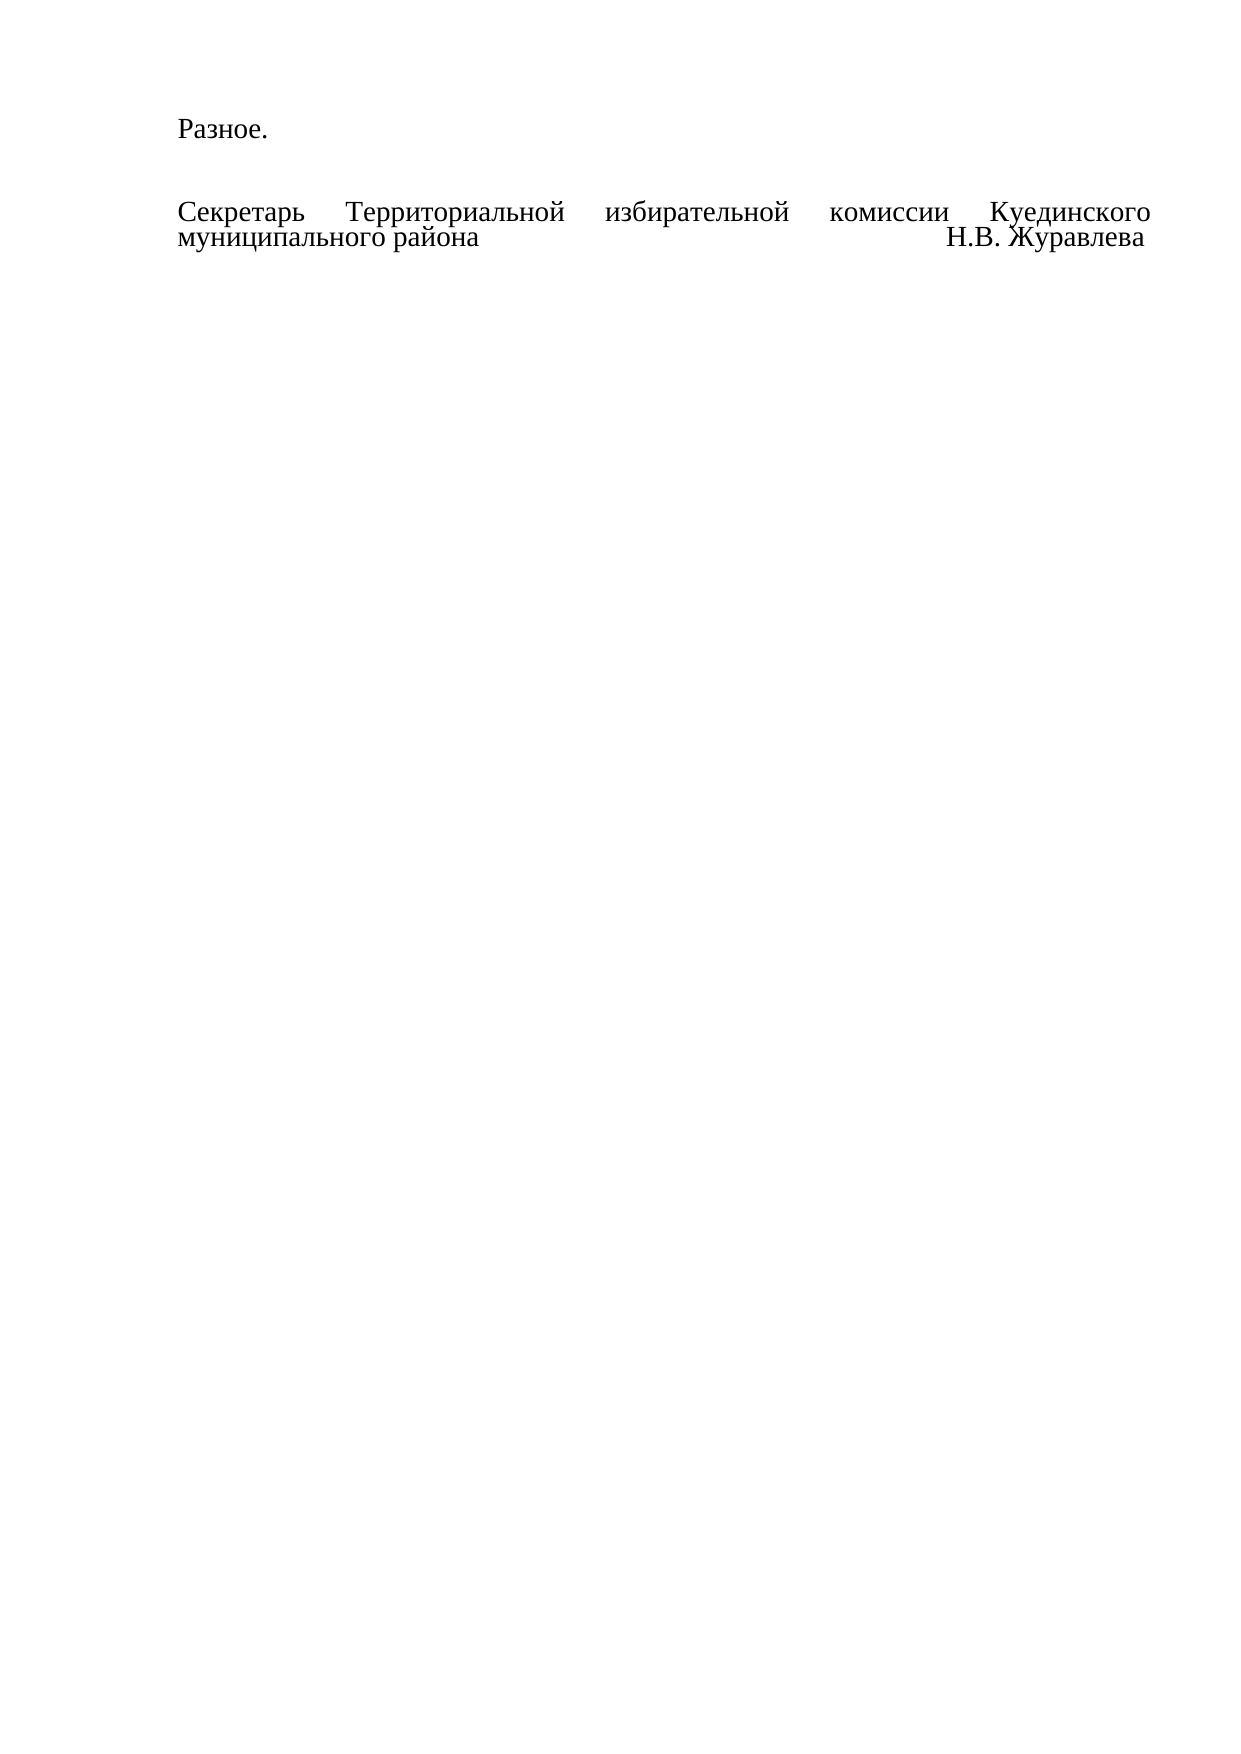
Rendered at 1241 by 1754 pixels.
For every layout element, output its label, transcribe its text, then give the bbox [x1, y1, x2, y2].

text Разное. [177, 118, 1152, 143]
text Секретарь Территориальной избирательной комиссии Куединского муниципального района Н.В. Журавлева [177, 201, 1152, 251]
